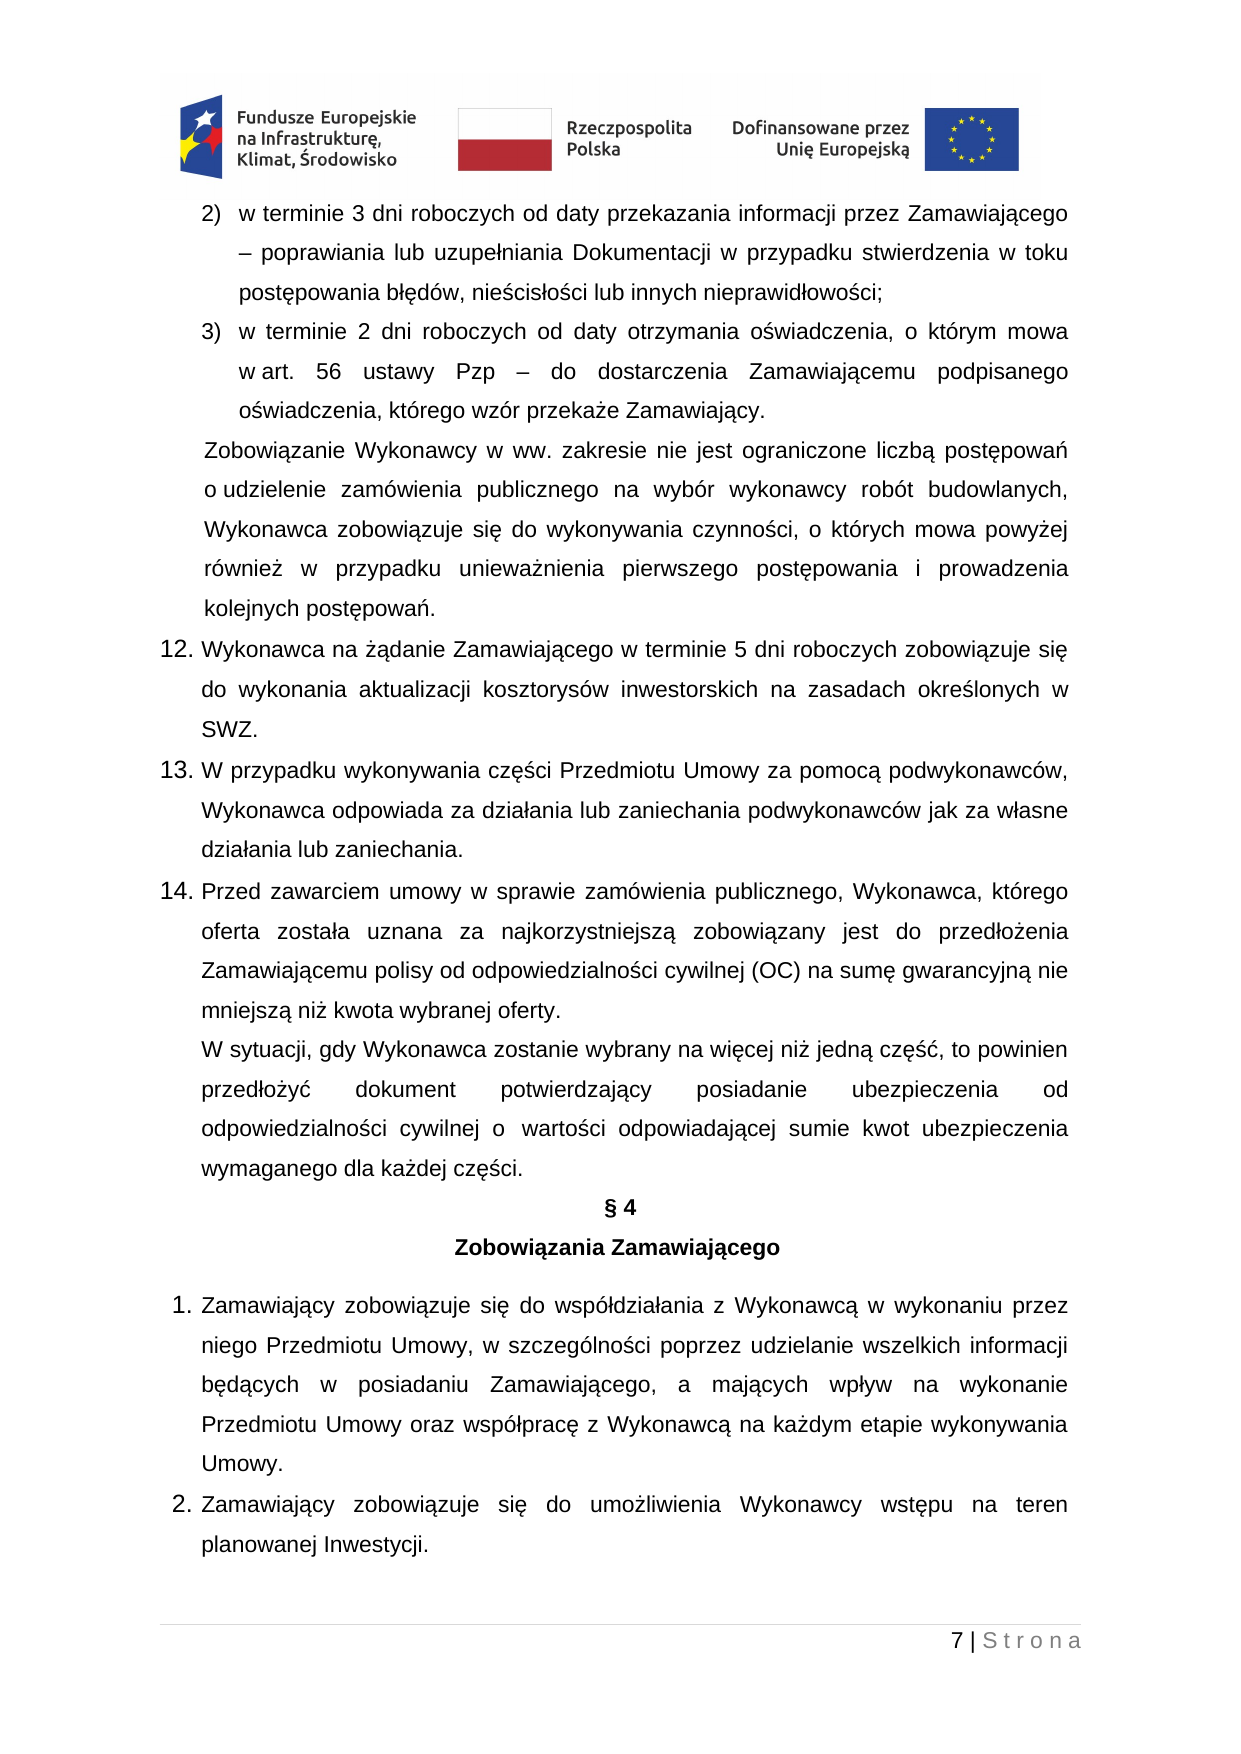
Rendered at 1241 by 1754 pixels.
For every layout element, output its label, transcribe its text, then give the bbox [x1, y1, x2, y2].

list Zamawiający zobowiązuje się do współdziałania z Wykonawcą w wykonaniu przez niego Przedmiotu Umowy, w szczególności poprzez udzielanie wszelkich informacji będących w posiadaniu Zamawiającego, a mających wpływ na wykonanie Przedmiotu Umowy oraz współpracę z Wykonawcą na każdym etapie wykonywania Umowy. [172, 1290, 1069, 1476]
list Przed zawarciem umowy w sprawie zamówienia publicznego, Wykonawca, którego oferta została uznana za najkorzystniejszą zobowiązany jest do przedłożenia Zamawiającemu polisy od odpowiedzialności cywilnej (OC) na sumę gwarancyjną nie mniejszą niż kwota wybranej oferty. [159, 876, 1069, 1023]
subtitle § 4 [159, 1194, 1081, 1220]
text Zobowiązania Zamawiającego [159, 1233, 1075, 1260]
list W sytuacji, gdy Wykonawca zostanie wybrany na więcej niż jedną część, to powinien przedłożyć dokument potwierdzający posiadanie ubezpieczenia od odpowiedzialności cywilnej o wartości odpowiadającej sumie kwot ubezpieczenia wymaganego dla każdej części. [201, 1036, 1069, 1181]
list w terminie 2 dni roboczych od daty otrzymania oświadczenia, o którym mowa w art. 56 ustawy Pzp – do dostarczenia Zamawiającemu podpisanego oświadczenia, którego wzór przekaże Zamawiający. [201, 318, 1069, 424]
picture [159, 73, 1041, 200]
list Zobowiązanie Wykonawcy w ww. zakresie nie jest ograniczone liczbą postępowań o udzielenie zamówienia publicznego na wybór wykonawcy robót budowlanych, Wykonawca zobowiązuje się do wykonywania czynności, o których mowa powyżej również w przypadku unieważnienia pierwszego postępowania i prowadzenia kolejnych postępowań. [204, 437, 1069, 621]
list Wykonawca na żądanie Zamawiającego w terminie 5 dni roboczych zobowiązuje się do wykonania aktualizacji kosztorysów inwestorskich na zasadach określonych w SWZ. [159, 634, 1069, 742]
list Zamawiający zobowiązuje się do umożliwienia Wykonawcy wstępu na teren planowanej Inwestycji. [172, 1489, 1069, 1558]
list w terminie 3 dni roboczych od daty przekazania informacji przez Zamawiającego – poprawiania lub uzupełniania Dokumentacji w przypadku stwierdzenia w toku postępowania błędów, nieścisłości lub innych nieprawidłowości; [201, 200, 1069, 305]
list W przypadku wykonywania części Przedmiotu Umowy za pomocą podwykonawców, Wykonawca odpowiada za działania lub zaniechania podwykonawców jak za własne działania lub zaniechania. [159, 755, 1069, 863]
